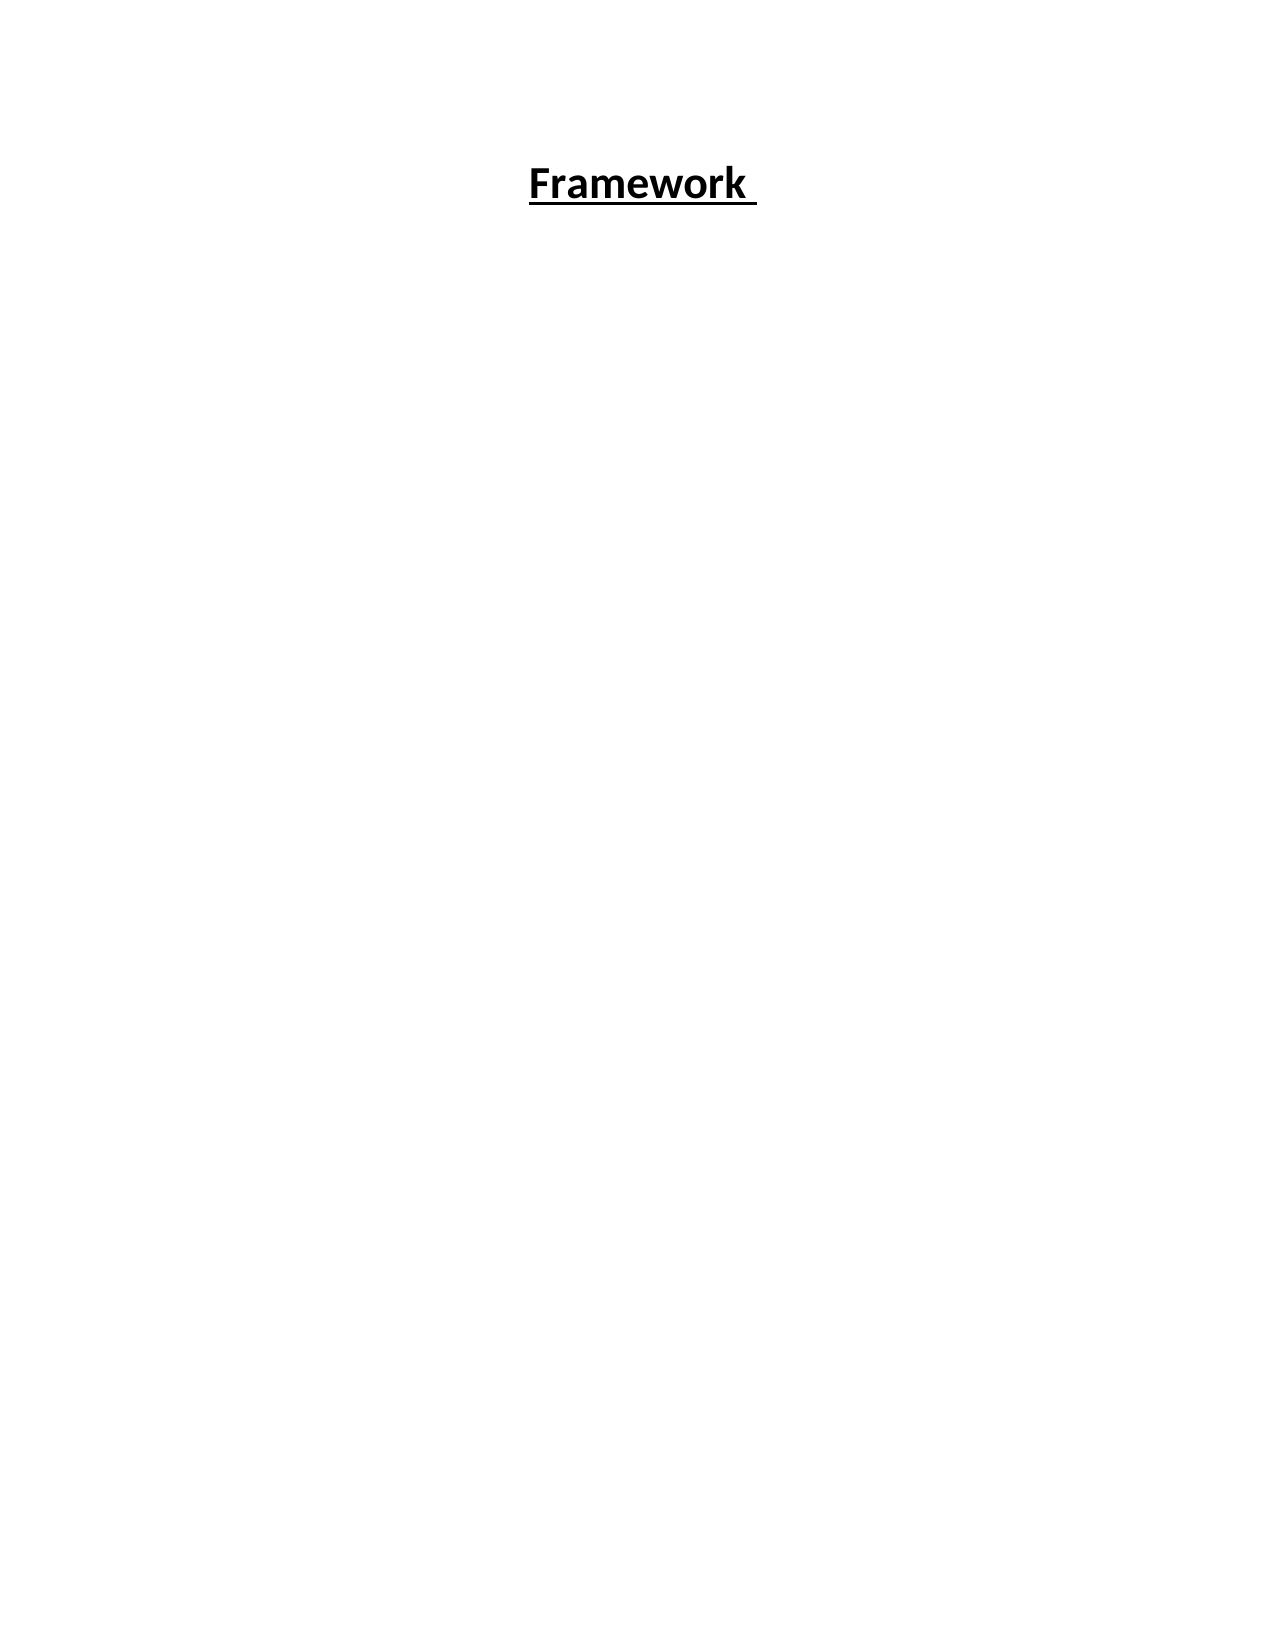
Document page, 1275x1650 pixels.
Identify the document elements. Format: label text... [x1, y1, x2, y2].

subtitle Framework [150, 154, 1125, 210]
